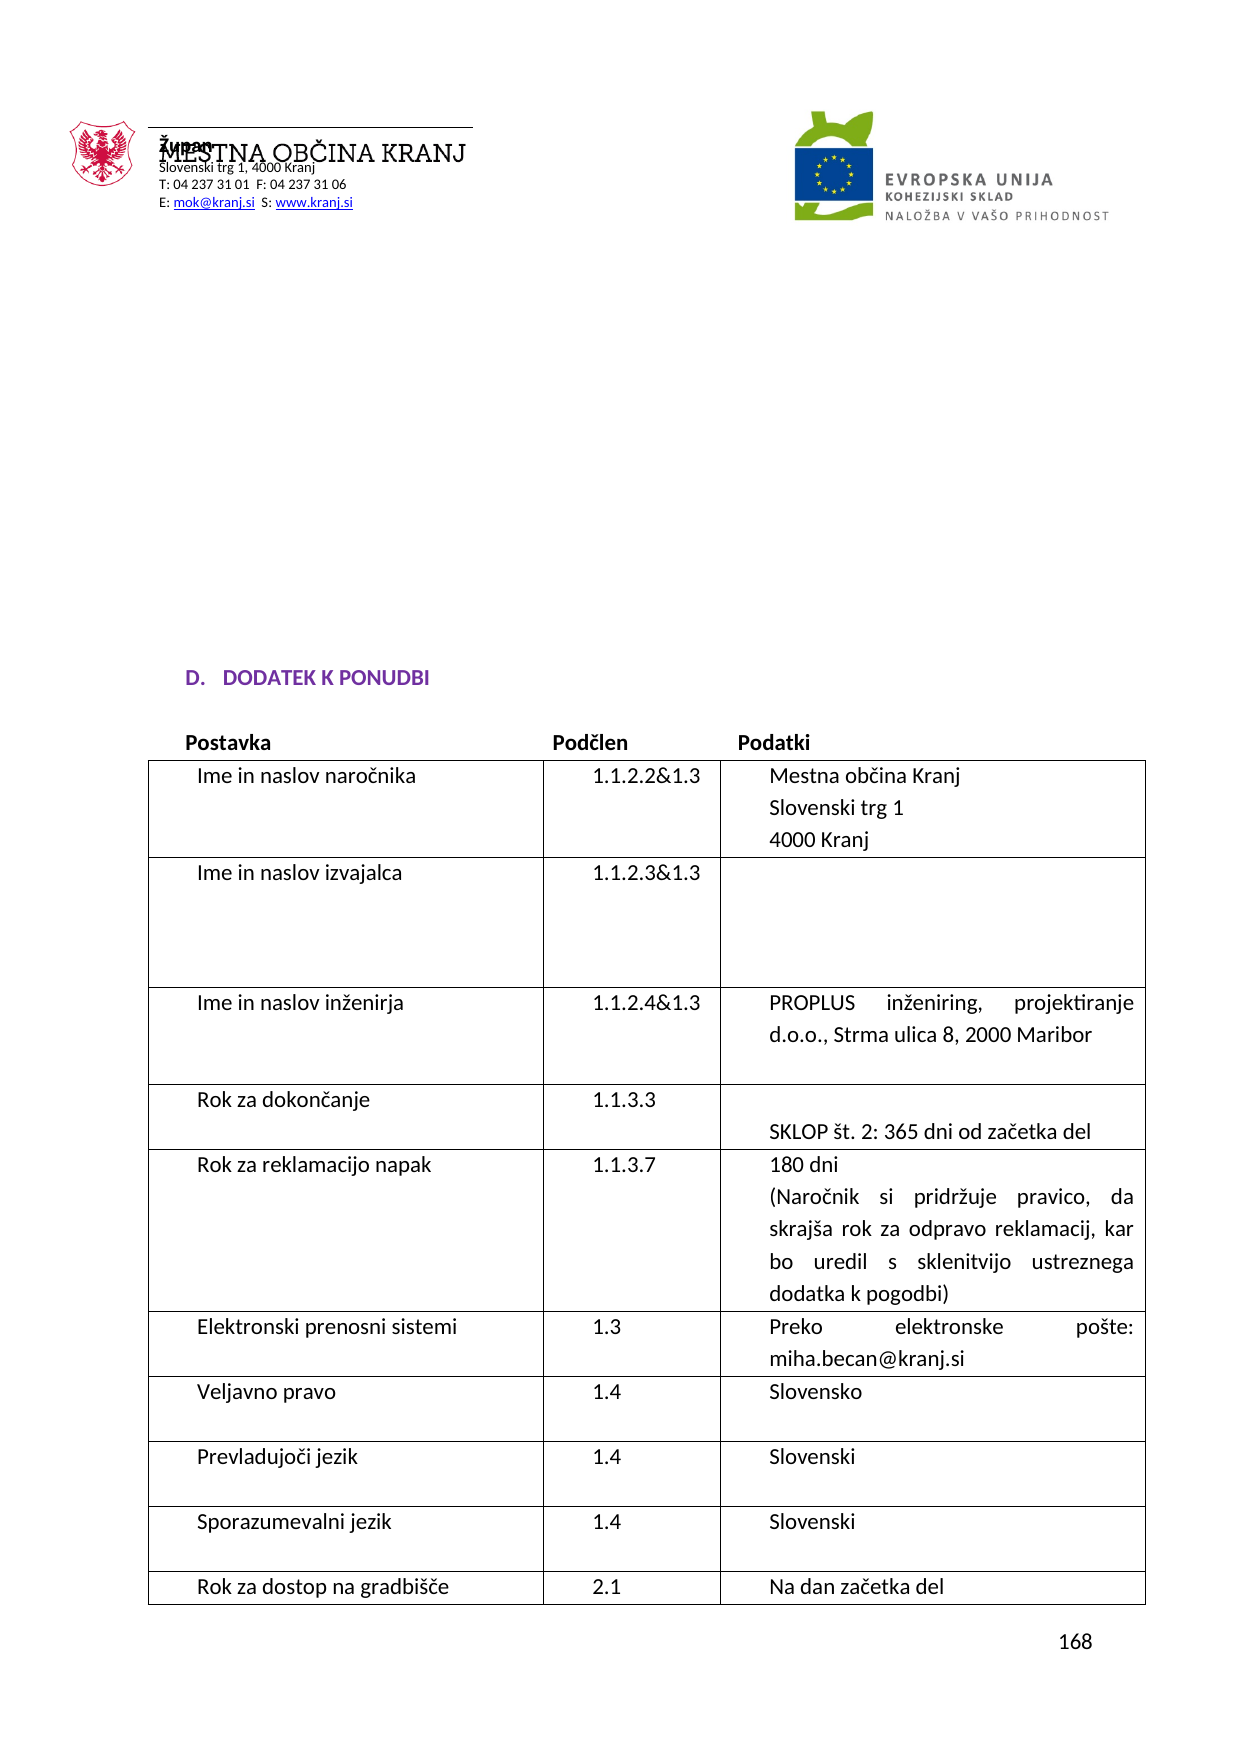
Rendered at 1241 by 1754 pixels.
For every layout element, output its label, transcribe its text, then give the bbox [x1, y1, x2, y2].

picture [714, 103, 1149, 230]
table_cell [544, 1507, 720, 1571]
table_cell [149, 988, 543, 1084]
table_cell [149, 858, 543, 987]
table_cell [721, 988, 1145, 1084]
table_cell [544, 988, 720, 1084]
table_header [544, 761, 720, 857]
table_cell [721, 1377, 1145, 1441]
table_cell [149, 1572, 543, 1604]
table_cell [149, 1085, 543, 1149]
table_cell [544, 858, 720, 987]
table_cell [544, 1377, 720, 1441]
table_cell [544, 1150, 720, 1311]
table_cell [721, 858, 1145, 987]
text Postavka Podčlen Podatki [185, 728, 1093, 756]
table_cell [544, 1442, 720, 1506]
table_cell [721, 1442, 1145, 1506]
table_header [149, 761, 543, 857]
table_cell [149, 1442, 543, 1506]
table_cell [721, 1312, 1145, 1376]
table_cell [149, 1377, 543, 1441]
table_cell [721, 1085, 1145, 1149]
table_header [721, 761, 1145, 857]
list DODATEK K PONUDBI [185, 663, 1093, 691]
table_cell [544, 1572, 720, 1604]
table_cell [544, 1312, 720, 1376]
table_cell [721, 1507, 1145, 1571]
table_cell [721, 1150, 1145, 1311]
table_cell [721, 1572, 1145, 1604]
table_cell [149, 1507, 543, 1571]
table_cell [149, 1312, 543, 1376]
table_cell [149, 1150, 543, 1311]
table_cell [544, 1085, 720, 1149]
